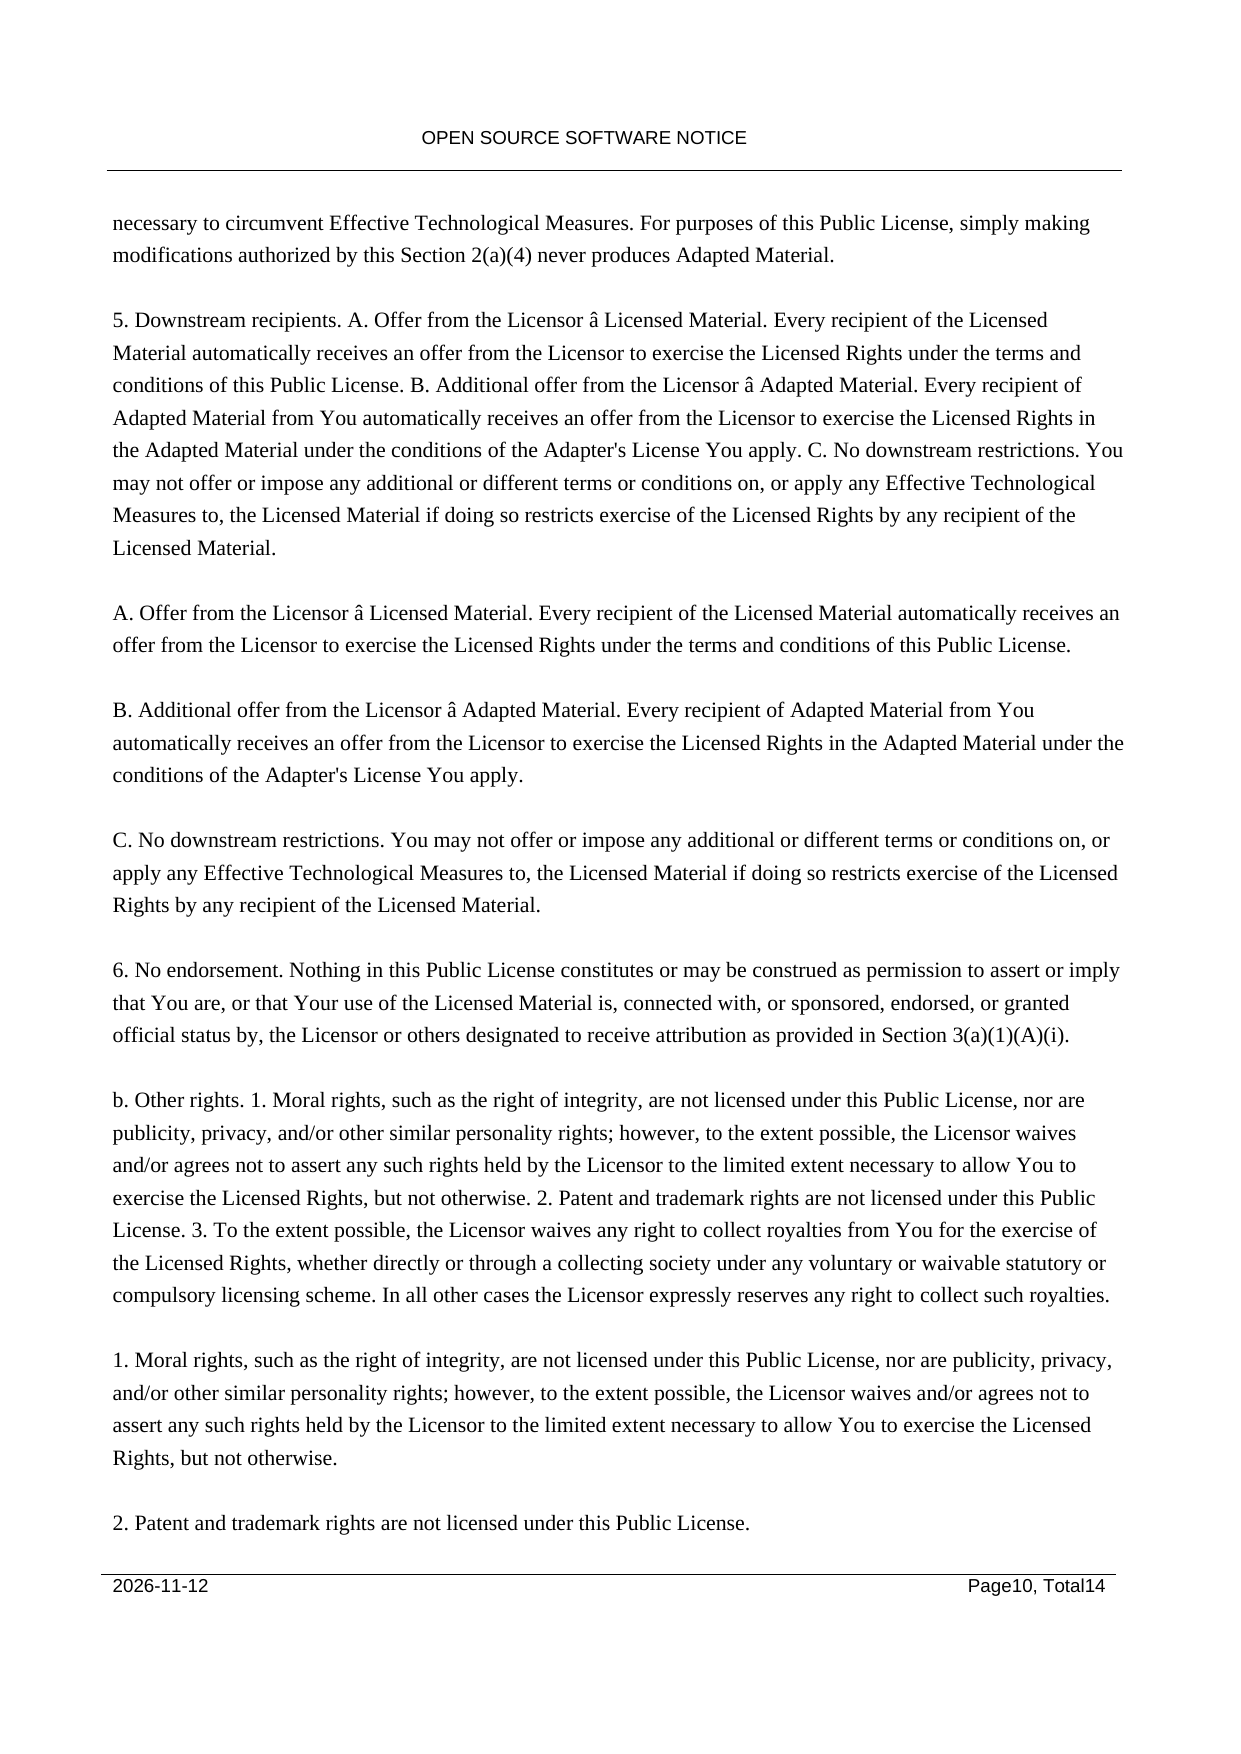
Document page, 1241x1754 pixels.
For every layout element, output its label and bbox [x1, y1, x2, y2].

text [112, 206, 1128, 1539]
